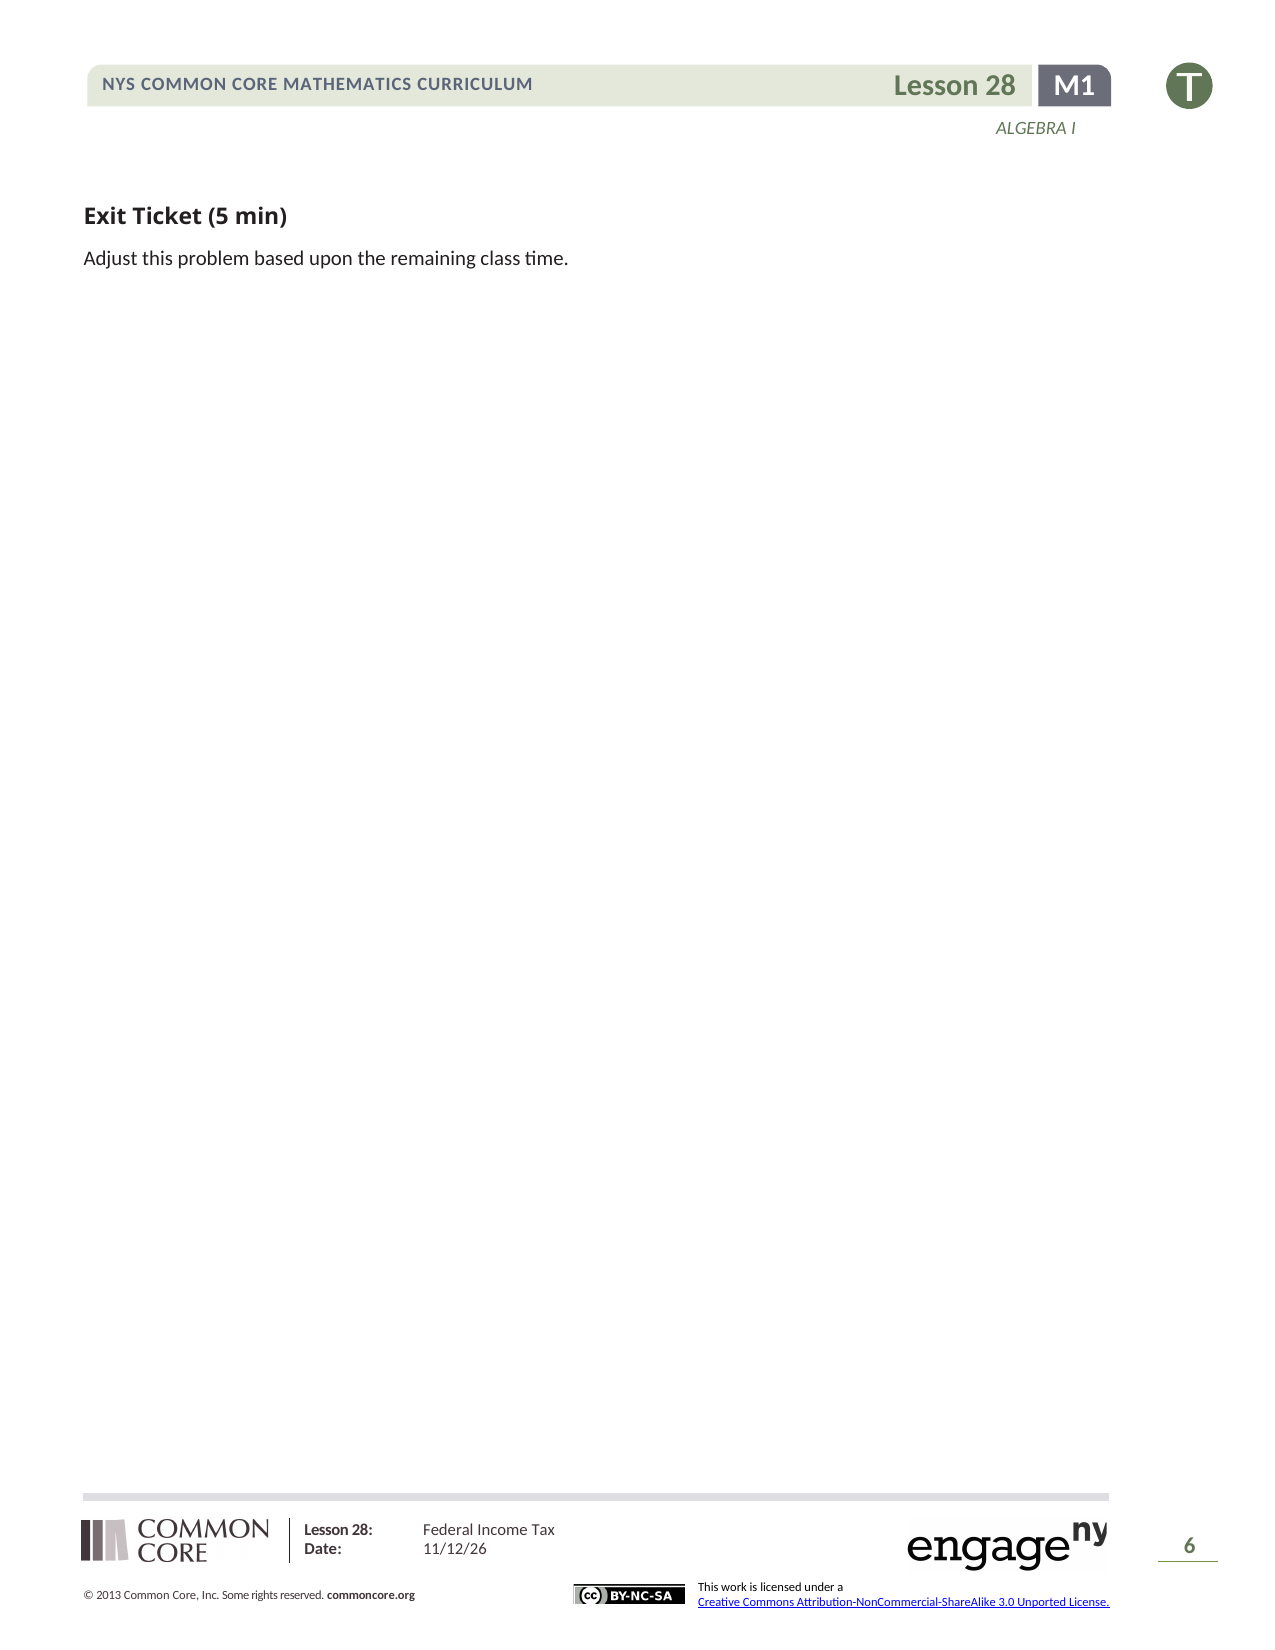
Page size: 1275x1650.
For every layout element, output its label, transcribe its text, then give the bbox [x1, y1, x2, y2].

text Exit Ticket (5 min) [83, 200, 1108, 231]
picture [906, 1518, 1107, 1573]
picture [81, 1517, 269, 1562]
text Adjust this problem based upon the remaining class time. [83, 245, 1108, 271]
picture [572, 1584, 685, 1604]
